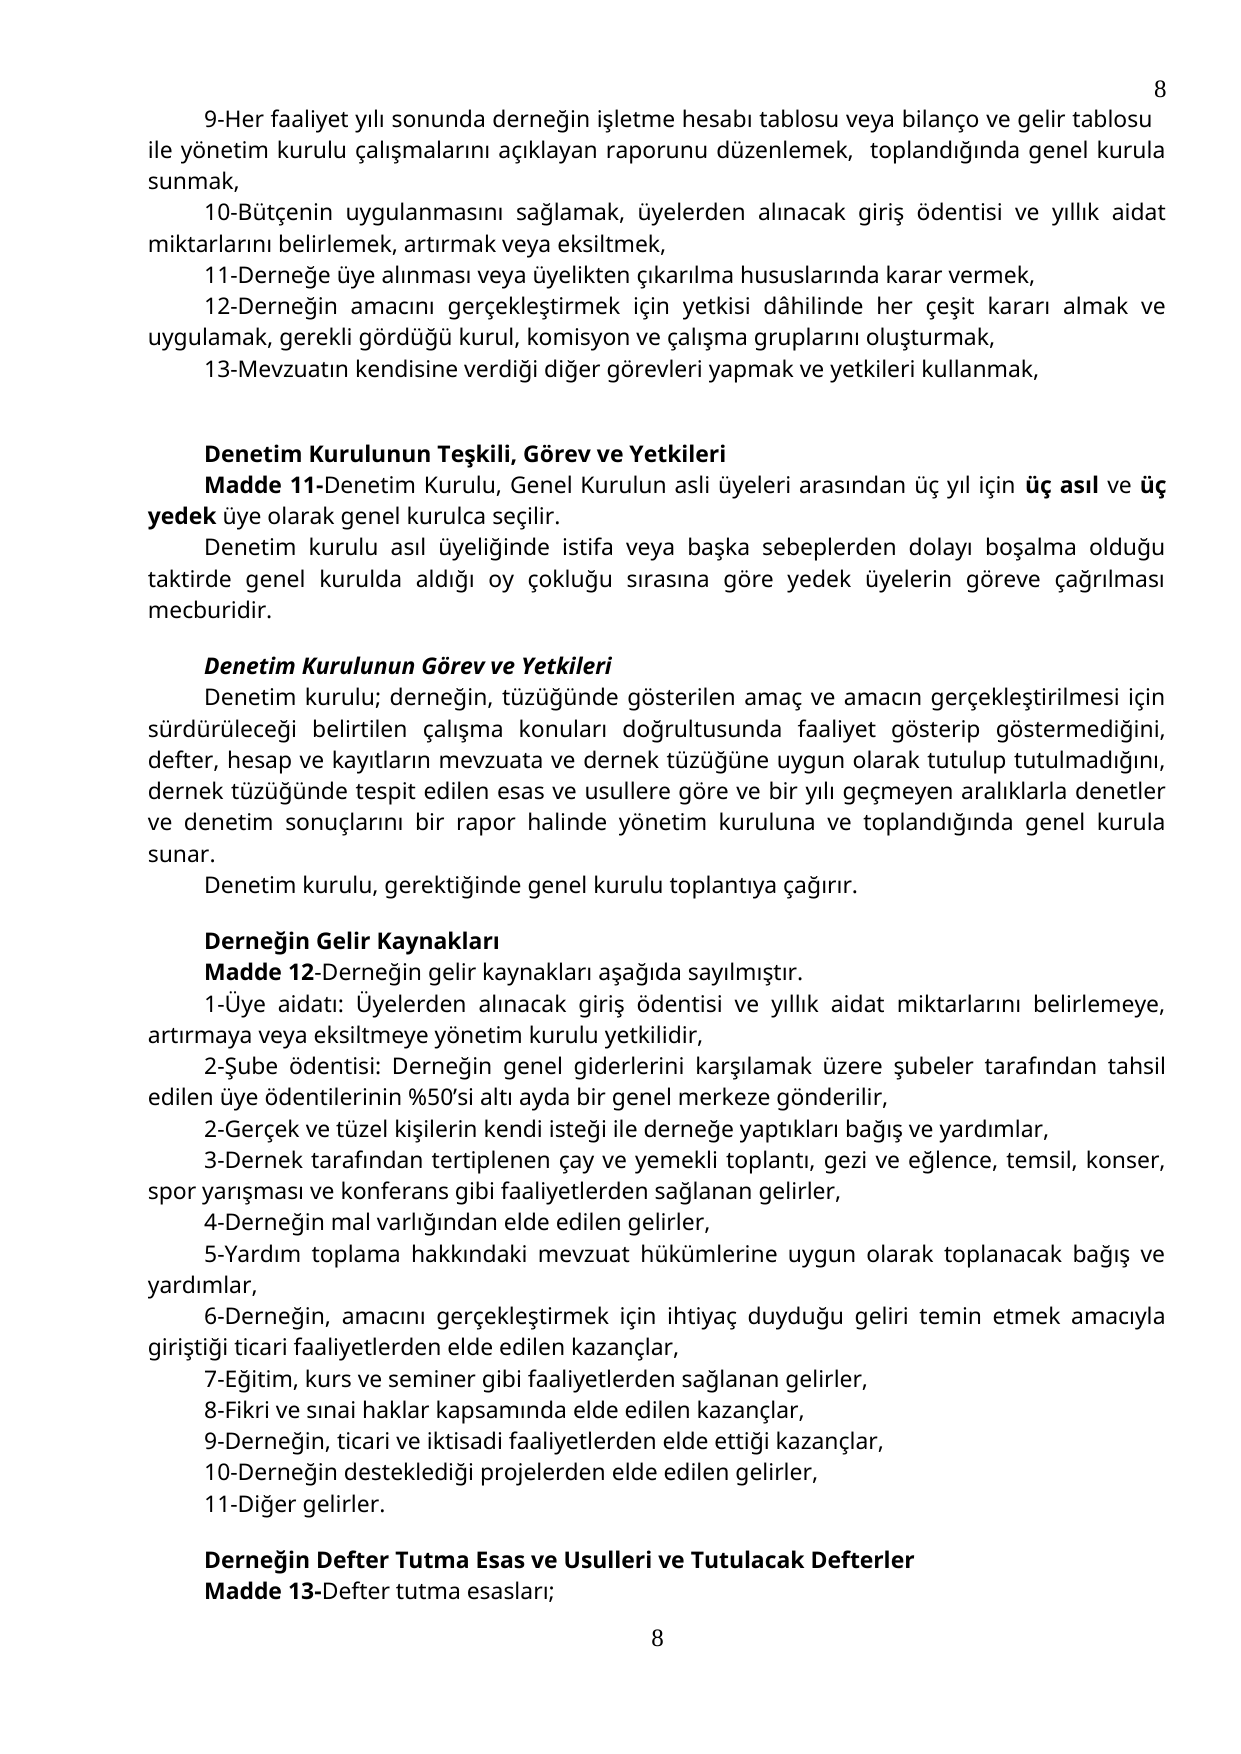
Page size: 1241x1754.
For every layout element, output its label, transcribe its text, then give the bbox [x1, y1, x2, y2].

text 1-Üye aidatı: Üyelerden alınacak giriş ödentisi ve yıllık aidat miktarlarını belirlemeye, artırmaya veya eksiltmeye yönetim kurulu yetkilidir, [148, 988, 1167, 1050]
text Madde 11-Denetim Kurulu, Genel Kurulun asli üyeleri arasından üç yıl için üç asıl ve üç yedek üye olarak genel kurulca seçilir. [148, 469, 1167, 531]
text Denetim Kurulunun Teşkili, Görev ve Yetkileri [148, 438, 1167, 469]
text 7-Eğitim, kurs ve seminer gibi faaliyetlerden sağlanan gelirler, [148, 1363, 1167, 1394]
text Madde 12-Derneğin gelir kaynakları aşağıda sayılmıştır. [148, 956, 1167, 988]
text Derneğin Defter Tutma Esas ve Usulleri ve Tutulacak Defterler [148, 1544, 1167, 1575]
text 5-Yardım toplama hakkındaki mevzuat hükümlerine uygun olarak toplanacak bağış ve yardımlar, [148, 1238, 1167, 1300]
text Denetim Kurulunun Görev ve Yetkileri [148, 650, 1167, 681]
text 11-Derneğe üye alınması veya üyelikten çıkarılma hususlarında karar vermek, [148, 259, 1167, 290]
text Denetim kurulu; derneğin, tüzüğünde gösterilen amaç ve amacın gerçekleştirilmesi için sürdürüleceği belirtilen çalışma konuları doğrultusunda faaliyet gösterip göstermediğini, defter, hesap ve kayıtların mevzuata ve dernek tüzüğüne uygun olarak tutulup tutulmadığını, dernek tüzüğünde tespit edilen esas ve usullere göre ve bir yılı geçmeyen aralıklarla denetler ve denetim sonuçlarını bir rapor halinde yönetim kuruluna ve toplandığında genel kurula sunar. [148, 681, 1167, 869]
text Denetim kurulu asıl üyeliğinde istifa veya başka sebeplerden dolayı boşalma olduğu taktirde genel kurulda aldığı oy çokluğu sırasına göre yedek üyelerin göreve çağrılması mecburidir. [148, 531, 1167, 625]
text 9-Her faaliyet yılı sonunda derneğin işletme hesabı tablosu veya bilanço ve gelir tablosu ile yönetim kurulu çalışmalarını açıklayan raporunu düzenlemek, toplandığında genel kurula sunmak, [148, 103, 1167, 196]
text Madde 13-Defter tutma esasları; [148, 1575, 1167, 1606]
text 11-Diğer gelirler. [148, 1488, 1167, 1519]
text 9-Derneğin, ticari ve iktisadi faaliyetlerden elde ettiği kazançlar, [148, 1425, 1167, 1456]
text 2-Gerçek ve tüzel kişilerin kendi isteği ile derneğe yaptıkları bağış ve yardımlar, [148, 1113, 1167, 1144]
text 10-Derneğin desteklediği projelerden elde edilen gelirler, [148, 1456, 1167, 1488]
text 8-Fikri ve sınai haklar kapsamında elde edilen kazançlar, [148, 1394, 1167, 1425]
text 13-Mevzuatın kendisine verdiği diğer görevleri yapmak ve yetkileri kullanmak, [148, 353, 1167, 384]
text 10-Bütçenin uygulanmasını sağlamak, üyelerden alınacak giriş ödentisi ve yıllık aidat miktarlarını belirlemek, artırmak veya eksiltmek, [148, 196, 1167, 259]
text 12-Derneğin amacını gerçekleştirmek için yetkisi dâhilinde her çeşit kararı almak ve uygulamak, gerekli gördüğü kurul, komisyon ve çalışma gruplarını oluşturmak, [148, 290, 1167, 353]
text 3-Dernek tarafından tertiplenen çay ve yemekli toplantı, gezi ve eğlence, temsil, konser, spor yarışması ve konferans gibi faaliyetlerden sağlanan gelirler, [148, 1144, 1167, 1206]
text Derneğin Gelir Kaynakları [148, 925, 1167, 956]
text 2-Şube ödentisi: Derneğin genel giderlerini karşılamak üzere şubeler tarafından tahsil edilen üye ödentilerinin %50’si altı ayda bir genel merkeze gönderilir, [148, 1050, 1167, 1113]
text 4-Derneğin mal varlığından elde edilen gelirler, [148, 1206, 1167, 1238]
text Denetim kurulu, gerektiğinde genel kurulu toplantıya çağırır. [148, 869, 1167, 900]
text 6-Derneğin, amacını gerçekleştirmek için ihtiyaç duyduğu geliri temin etmek amacıyla giriştiği ticari faaliyetlerden elde edilen kazançlar, [148, 1300, 1167, 1363]
